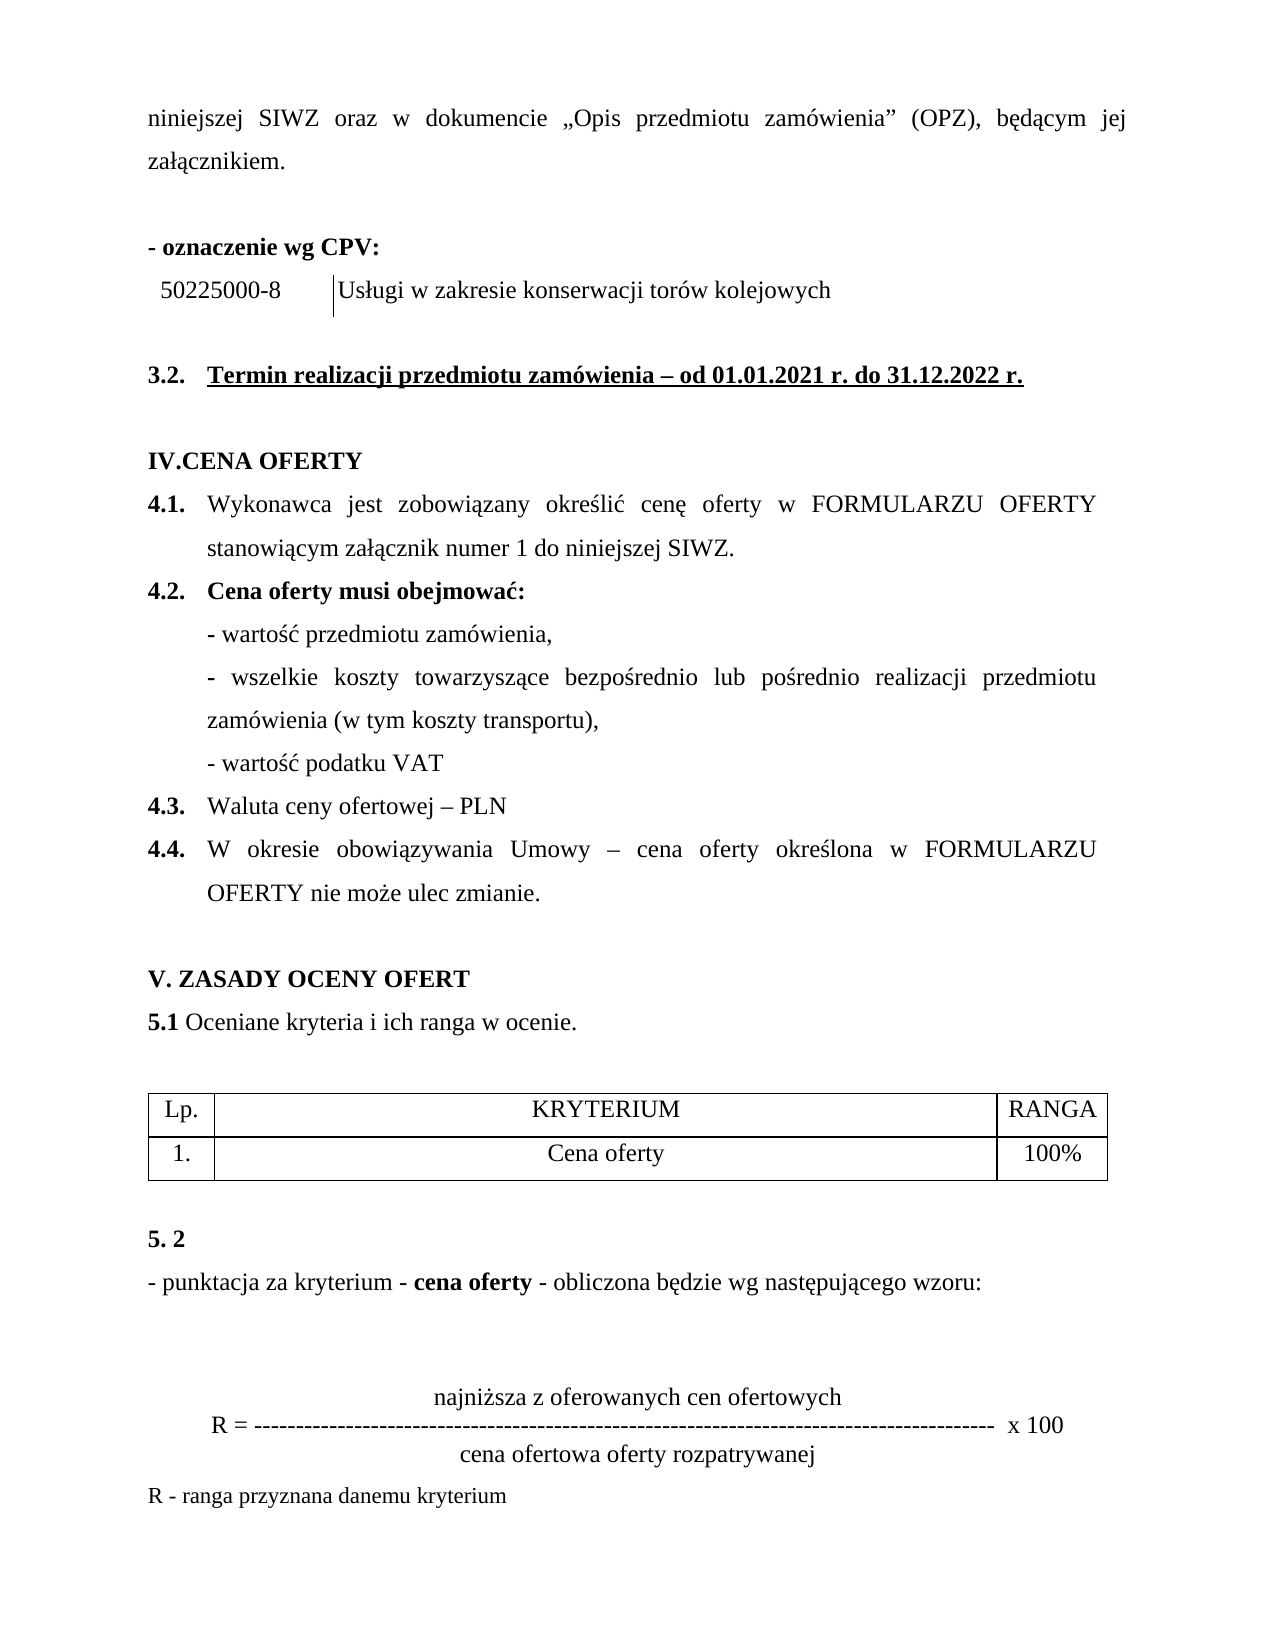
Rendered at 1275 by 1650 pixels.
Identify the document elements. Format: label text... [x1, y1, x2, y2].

table_header KRYTERIUM [215, 1094, 996, 1136]
list Cena oferty musi obejmować: [148, 576, 1097, 604]
list Waluta ceny ofertowej – PLN [148, 791, 1097, 820]
text - wszelkie koszty towarzyszące bezpośrednio lub pośrednio realizacji przedmiotu zamówienia (w tym koszty transportu), [207, 662, 1097, 734]
table_header Lp. [149, 1094, 214, 1136]
table_header 50225000-8 [156, 275, 333, 317]
list W okresie obowiązywania Umowy – cena oferty określona w FORMULARZU OFERTY nie może ulec zmianie. [148, 834, 1097, 906]
text - wartość przedmiotu zamówienia, [207, 619, 1097, 648]
text - oznaczenie wg CPV: [148, 232, 1127, 261]
list Termin realizacji przedmiotu zamówienia – od 01.01.2021 r. do 31.12.2022 r. [148, 360, 1097, 389]
text R - ranga przyznana danemu kryterium [148, 1482, 1127, 1509]
table_cell 1. [149, 1138, 214, 1179]
table_cell Cena oferty [215, 1138, 996, 1179]
text V. ZASADY OCENY OFERT [148, 964, 1127, 993]
text cena ofertowa oferty rozpatrywanej [148, 1439, 1127, 1468]
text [148, 103, 1127, 174]
text 5. 2 [148, 1224, 1127, 1252]
text - wartość podatku VAT [207, 748, 1097, 777]
text najniższa z oferowanych cen ofertowych [148, 1382, 1127, 1411]
text - punktacja za kryterium - cena oferty - obliczona będzie wg następującego wzoru: [148, 1267, 1127, 1296]
table_cell 100% [998, 1138, 1107, 1179]
text R = ----------------------------------------------------------------------------------------- x 100 [148, 1411, 1127, 1439]
text 5.1 Oceniane kryteria i ich ranga w ocenie. [148, 1007, 1127, 1036]
table_header Usługi w zakresie konserwacji torów kolejowych [334, 275, 1143, 317]
text IV.CENA OFERTY [148, 446, 1127, 475]
table_header RANGA [998, 1094, 1107, 1136]
list Wykonawca jest zobowiązany określić cenę oferty w FORMULARZU OFERTY stanowiącym załącznik numer 1 do niniejszej SIWZ. [148, 489, 1097, 561]
